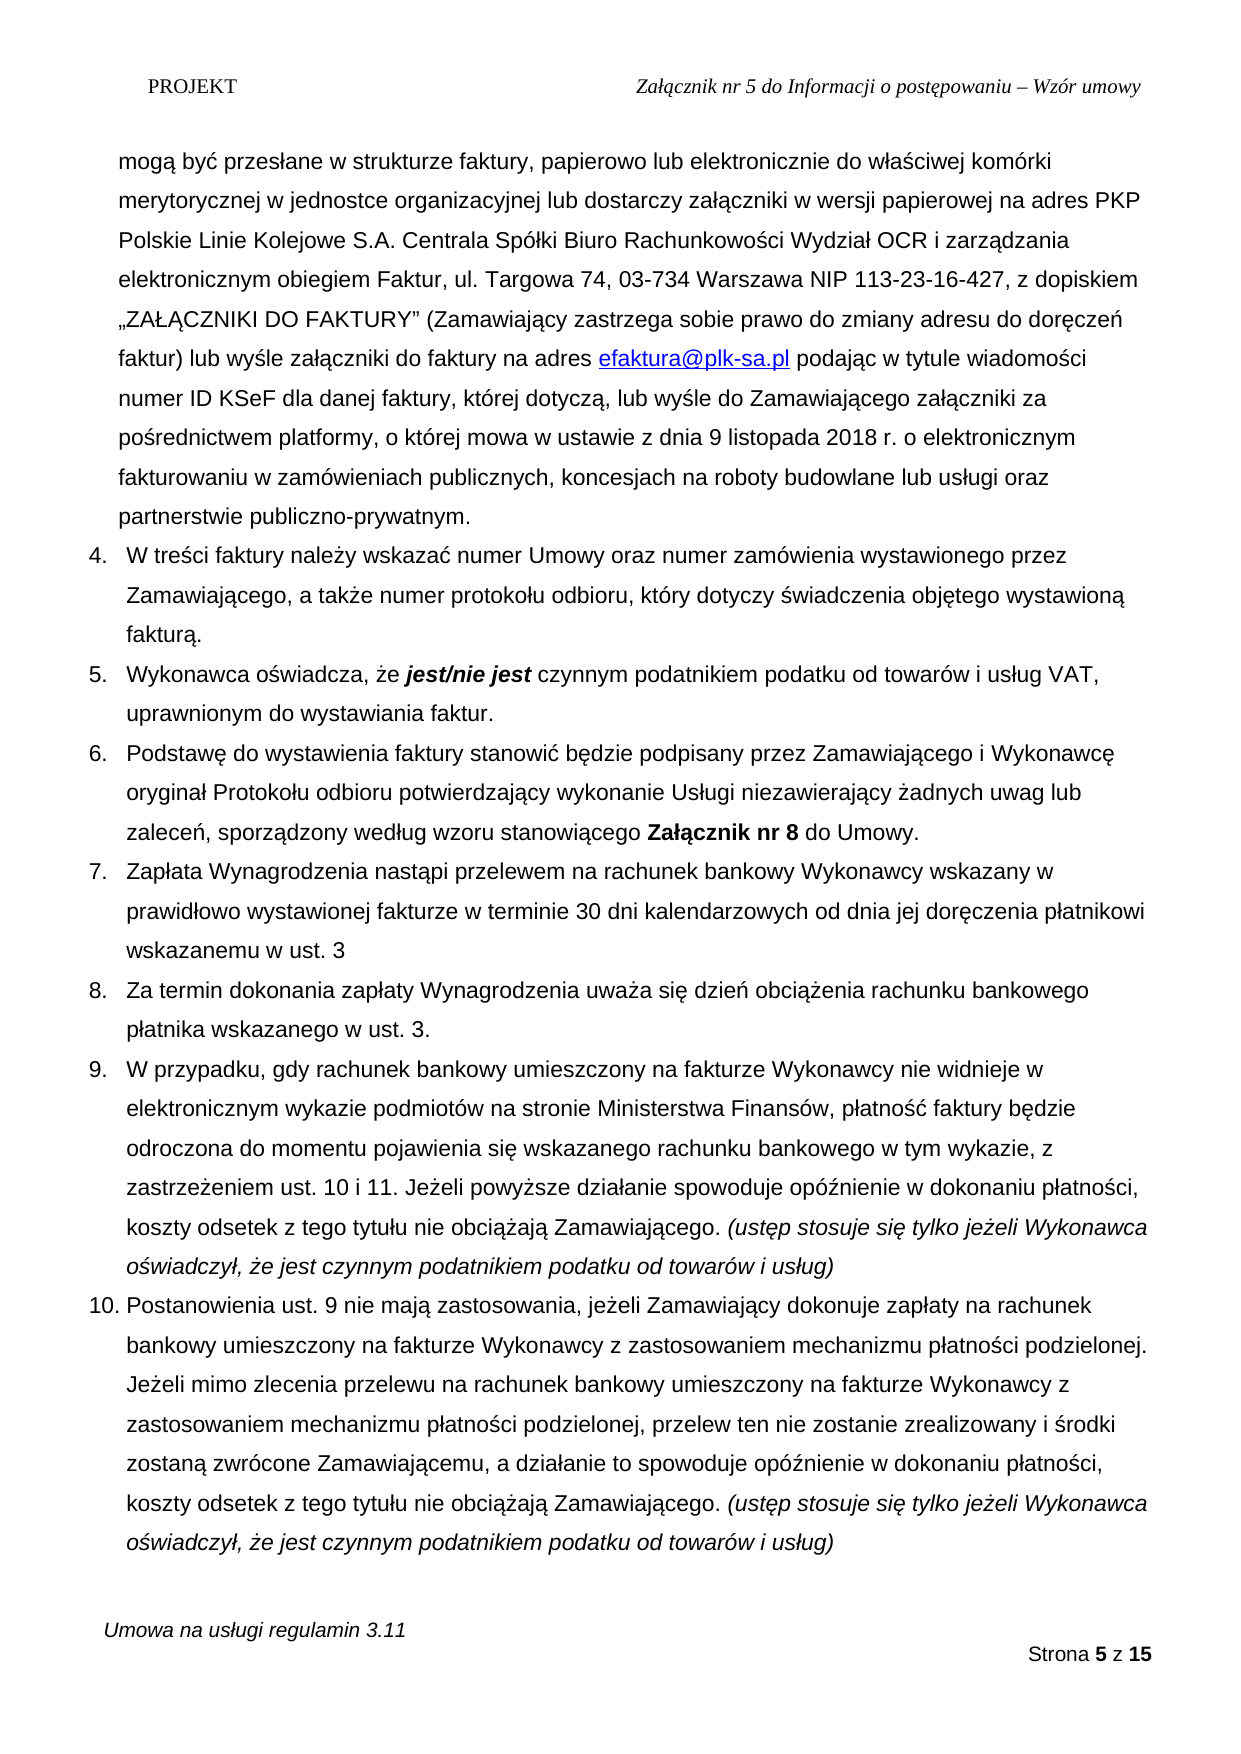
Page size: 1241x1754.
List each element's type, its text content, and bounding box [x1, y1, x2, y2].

list Podstawę do wystawienia faktury stanowić będzie podpisany przez Zamawiającego i Wykonawcę oryginał Protokołu odbioru potwierdzający wykonanie Usługi niezawierający żadnych uwag lub zaleceń, sporządzony według wzoru stanowiącego Załącznik nr 8 do Umowy. [88, 740, 1152, 845]
list Wykonawca oświadcza, że jest/nie jest czynnym podatnikiem podatku od towarów i usług VAT, uprawnionym do wystawiania faktur. [88, 661, 1152, 727]
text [74, 148, 1152, 529]
list Postanowienia ust. 9 nie mają zastosowania, jeżeli Zamawiający dokonuje zapłaty na rachunek bankowy umieszczony na fakturze Wykonawcy z zastosowaniem mechanizmu płatności podzielonej. Jeżeli mimo zlecenia przelewu na rachunek bankowy umieszczony na fakturze Wykonawcy z zastosowaniem mechanizmu płatności podzielonej, przelew ten nie zostanie zrealizowany i środki zostaną zwrócone Zamawiającemu, a działanie to spowoduje opóźnienie w dokonaniu płatności, koszty odsetek z tego tytułu nie obciążają Zamawiającego. (ustęp stosuje się tylko jeżeli Wykonawca oświadczył, że jest czynnym podatnikiem podatku od towarów i usług) [88, 1292, 1152, 1556]
list Za termin dokonania zapłaty Wynagrodzenia uważa się dzień obciążenia rachunku bankowego płatnika wskazanego w ust. 3. [88, 977, 1152, 1042]
list Zapłata Wynagrodzenia nastąpi przelewem na rachunek bankowy Wykonawcy wskazany w prawidłowo wystawionej fakturze w terminie 30 dni kalendarzowych od dnia jej doręczenia płatnikowi wskazanemu w ust. 3 [88, 858, 1152, 963]
list W treści faktury należy wskazać numer Umowy oraz numer zamówienia wystawionego przez Zamawiającego, a także numer protokołu odbioru, który dotyczy świadczenia objętego wystawioną fakturą. [88, 542, 1152, 648]
list W przypadku, gdy rachunek bankowy umieszczony na fakturze Wykonawcy nie widnieje w elektronicznym wykazie podmiotów na stronie Ministerstwa Finansów, płatność faktury będzie odroczona do momentu pojawienia się wskazanego rachunku bankowego w tym wykazie, z zastrzeżeniem ust. 10 i 11. Jeżeli powyższe działanie spowoduje opóźnienie w dokonaniu płatności, koszty odsetek z tego tytułu nie obciążają Zamawiającego. (ustęp stosuje się tylko jeżeli Wykonawca oświadczył, że jest czynnym podatnikiem podatku od towarów i usług) [88, 1056, 1152, 1279]
